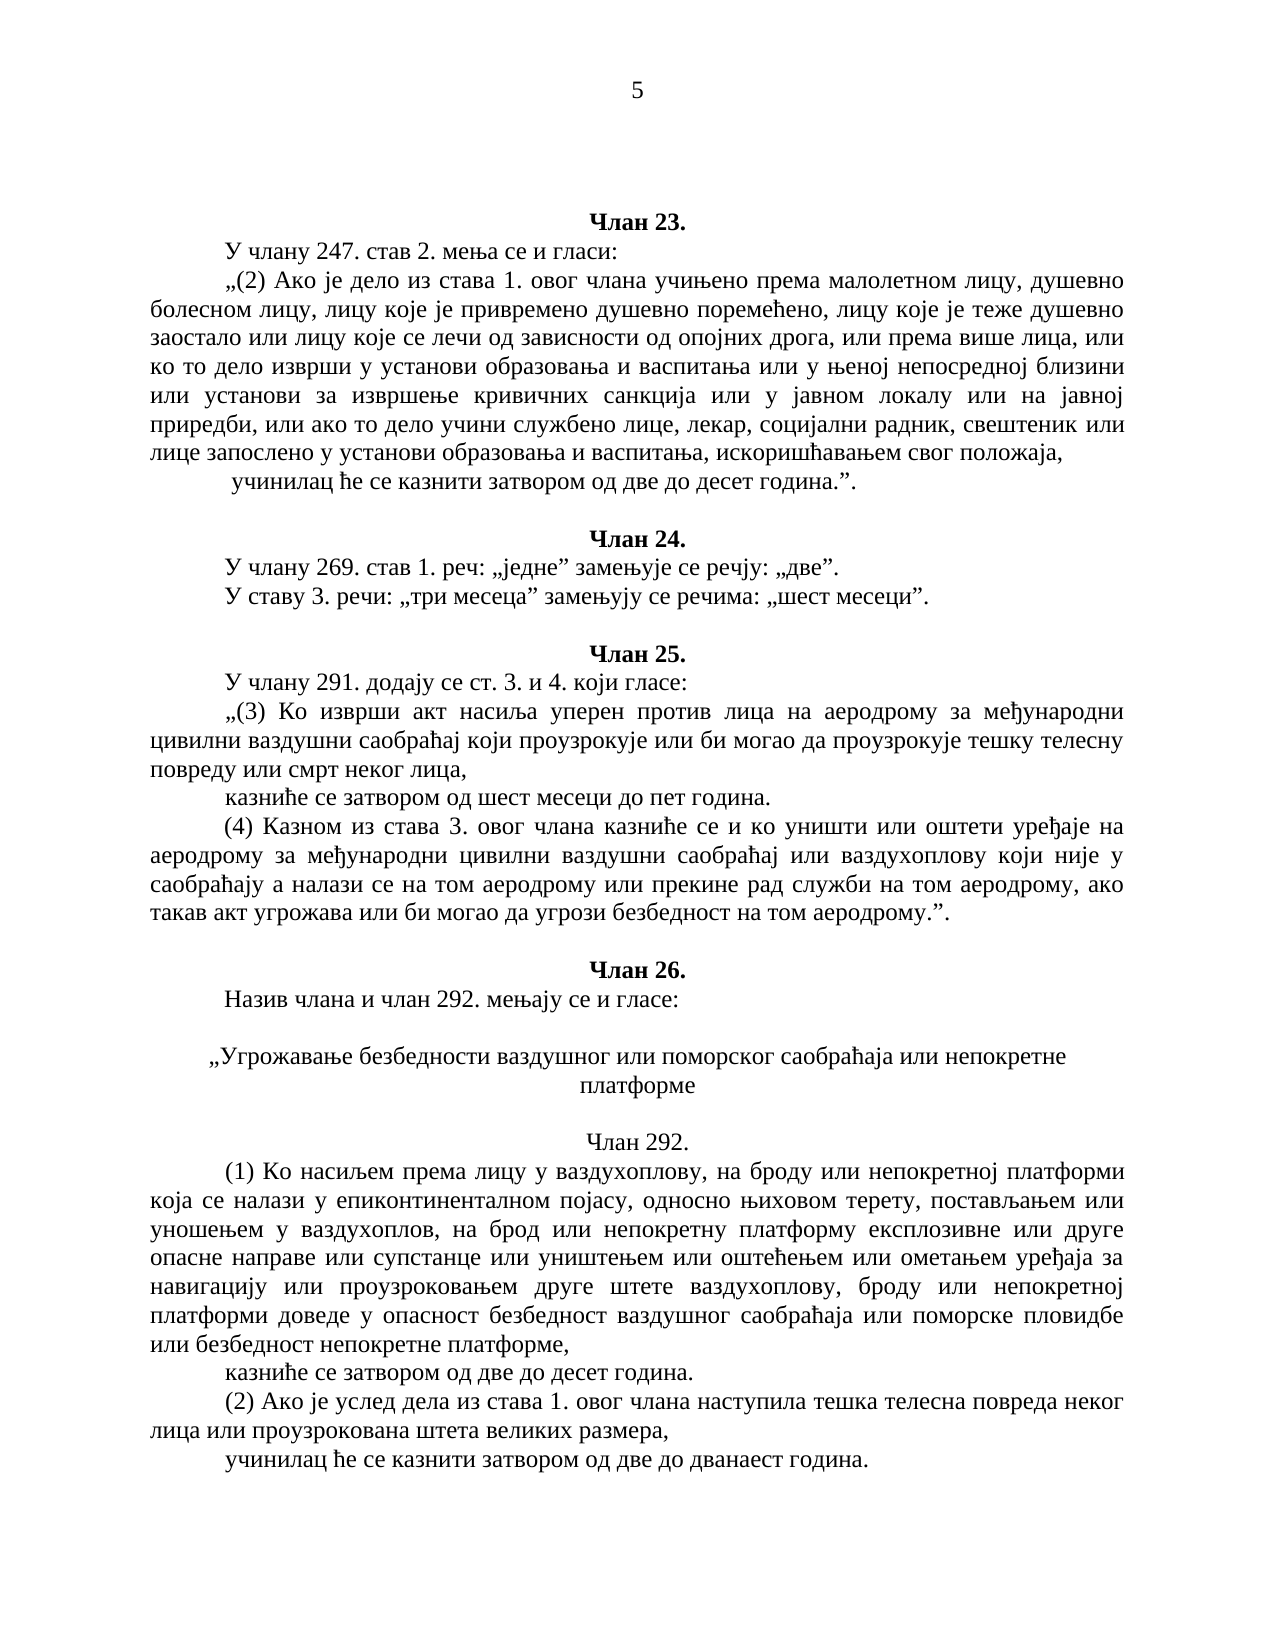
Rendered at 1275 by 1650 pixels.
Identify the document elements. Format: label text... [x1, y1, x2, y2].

text Члан 26. [150, 955, 1125, 984]
text Члан 292. [150, 1127, 1125, 1156]
text „(3) Ко изврши акт насиља уперен против лица на аеродрому за међународни цивилни ваздушни саобраћај који проузрокује или би могао да проузрокује тешку телесну повреду или смрт неког лица, [150, 696, 1125, 782]
text У члану 247. став 2. мења се и гласи: [150, 236, 1125, 265]
text (1) Ко насиљем према лицу у ваздухоплову, на броду или непокретној платформи која се налази у епиконтиненталном појасу, односно њиховом терету, постављањем или уношењем у ваздухоплов, на брод или непокретну платформу експлозивне или друге опасне направе или супстанце или уништењем или оштећењем или ометањем уређаја за навигацију или проузроковањем друге штете ваздухоплову, броду или непокретној платформи доведе у опасност безбедност ваздушног саобраћаја или поморске пловидбе или безбедност непокретне платформе, [150, 1156, 1125, 1357]
text казниће се затвором од шест месеци до пет година. [150, 782, 1125, 811]
text учинилац ће се казнити затвором од две до десет година.”. [150, 466, 1125, 495]
text „Угрожавање безбедности ваздушног или поморског саобраћаја или непокретне платформе [150, 1041, 1125, 1099]
text Назив члана и члан 292. мењају се и гласе: [150, 984, 1125, 1012]
text казниће се затвором од две до десет година. [150, 1357, 1125, 1386]
text (4) Казном из става 3. овог члана казниће се и ко уништи или оштети уређаје на аеродрому за међународни цивилни ваздушни саобраћај или ваздухоплову који није у саобраћају а налази се на том аеродрому или прекине рад служби на том аеродрому, ако такав акт угрожава или би могао да угрози безбедност на том аеродрому.”. [150, 811, 1125, 926]
text Члан 23. [150, 207, 1125, 236]
text Члан 24. [150, 524, 1125, 552]
text „(2) Ако је дело из става 1. овог члана учињено према малолетном лицу, душевно болесном лицу, лицу које је привремено душевно поремећено, лицу које је теже душевно заостало или лицу које се лечи од зависности од опојних дрога, или према више лица, или ко то дело изврши у установи образовaња и васпитања или у њеној непосредној близини или установи за извршење кривичних санкција или у јавном локалу или на јавној приредби, или ако то дело учини службено лице, лекар, социјални радник, свештеник или лице запослено у установи образовaња и васпитања, искоришћавањем свог положаја, [150, 265, 1125, 466]
text (2) Ако је услед дела из става 1. овог члана наступила тешка телесна повреда неког лица или проузрокована штета великих размера, [150, 1386, 1125, 1444]
text Члан 25. [150, 639, 1125, 667]
text У члану 269. став 1. реч: „једне” замењује се речју: „две”. [150, 552, 1125, 581]
text У ставу 3. речи: „три месеца” замењују се речима: „шест месеци”. [150, 581, 1125, 610]
text У члану 291. додају се ст. 3. и 4. који гласе: [150, 667, 1125, 696]
text учинилац ће се казнити затвором од две до дванаест година. [150, 1444, 1125, 1472]
